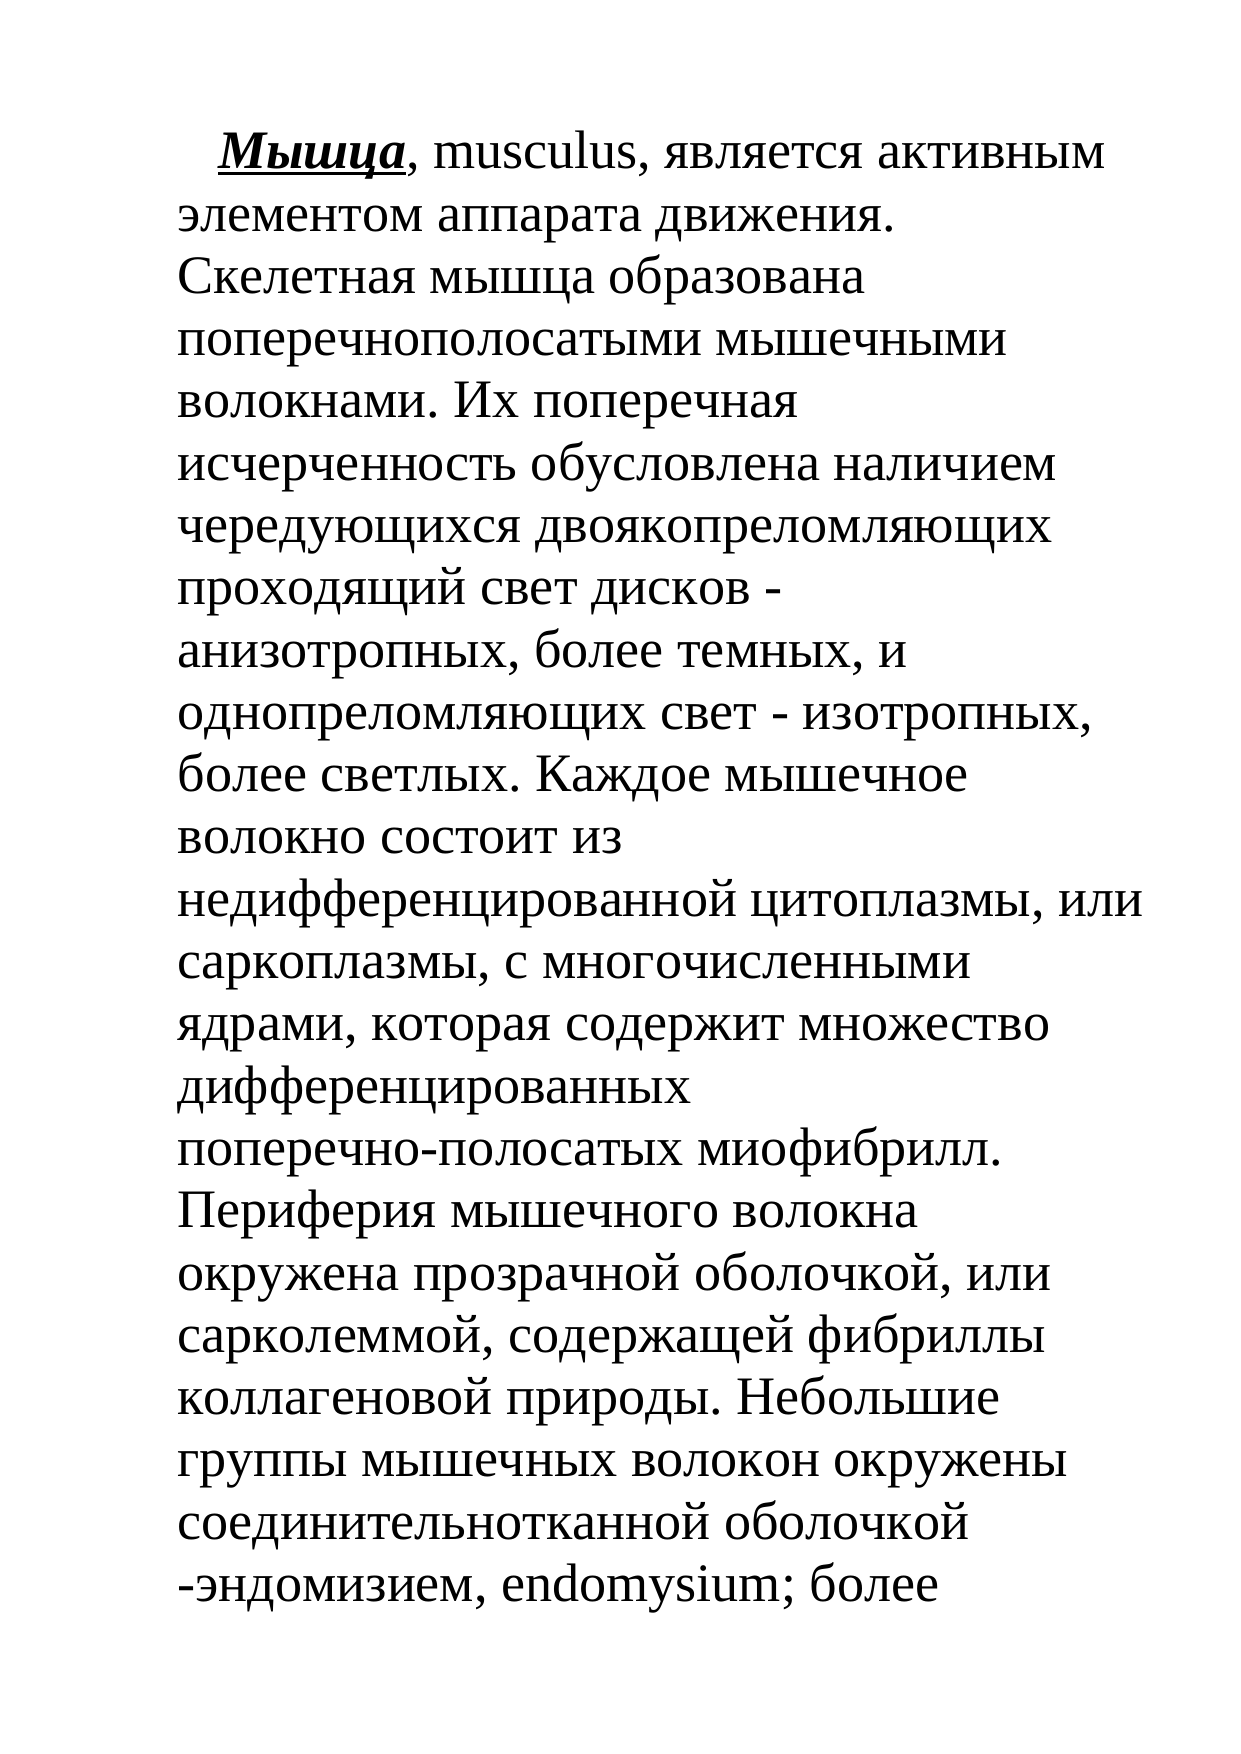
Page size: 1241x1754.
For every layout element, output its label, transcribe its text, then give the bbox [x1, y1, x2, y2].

text проходящий свет дисков - [177, 554, 1152, 616]
text соединительнотканной оболочкой [177, 1488, 1152, 1551]
text Мышца, musculus, является активным [177, 118, 1152, 180]
text волокно состоит из недифференцированной цитоплазмы, или саркоплазмы, с многочисленными ядрами, которая содержит множество дифференцированных [177, 803, 1152, 1115]
text элементом аппарата движения. [177, 180, 1152, 243]
text окружена прозрачной оболочкой, или [177, 1239, 1152, 1302]
text Периферия мышечного волокна [177, 1177, 1152, 1239]
text исчерченность обусловлена наличием [177, 429, 1152, 492]
text более светлых. Каждое мышечное [177, 741, 1152, 803]
text анизотропных, более темных, и [177, 616, 1152, 679]
text Скелетная мышца образована [177, 243, 1152, 305]
text поперечнополосатыми мышечными [177, 305, 1152, 367]
text сарколеммой, содержащей фибриллы [177, 1302, 1152, 1364]
text -эндомизием, endomysium; более [177, 1551, 1152, 1613]
text коллагеновой природы. Небольшие [177, 1364, 1152, 1426]
text поперечно-полосатых миофибрилл. [177, 1115, 1152, 1177]
text группы мышечных волокон окружены [177, 1426, 1152, 1488]
text однопреломляющих свет - изотропных, [177, 679, 1152, 741]
text чередующихся двоякопреломляющих [177, 492, 1152, 554]
text волокнами. Их поперечная [177, 367, 1152, 429]
